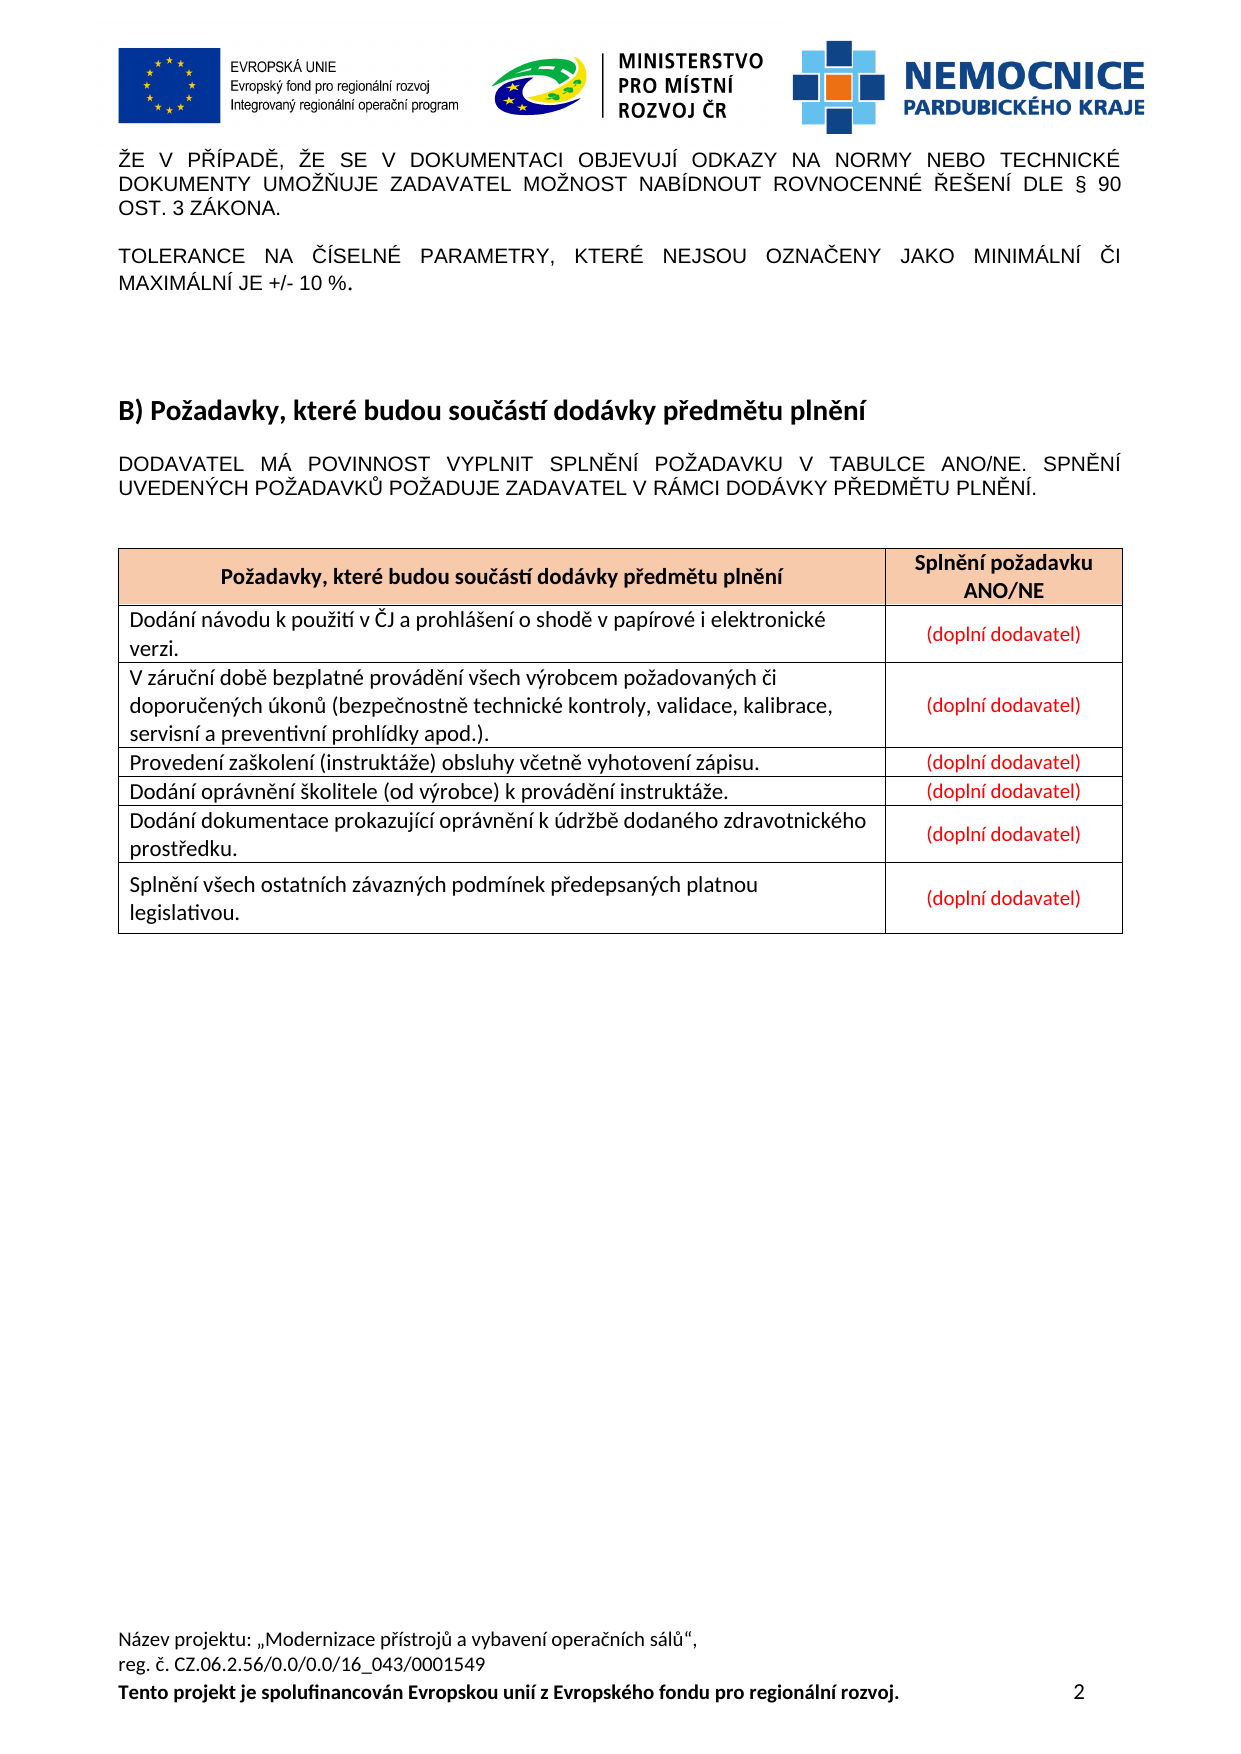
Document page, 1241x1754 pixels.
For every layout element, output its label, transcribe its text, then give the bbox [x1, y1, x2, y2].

table_cell V záruční době bezplatné provádění všech výrobcem požadovaných či doporučených úkonů (bezpečnostně technické kontroly, validace, kalibrace, servisní a preventivní prohlídky apod.). [119, 663, 885, 747]
subtitle B) Požadavky, které budou součástí dodávky předmětu plnění [118, 392, 1122, 428]
table_cell (doplní dodavatel) [886, 806, 1122, 862]
picture [96, 22, 785, 148]
table_cell Dodání dokumentace prokazující oprávnění k údržbě dodaného zdravotnického prostředku. [119, 806, 885, 862]
table_cell (doplní dodavatel) [886, 863, 1122, 932]
table_cell Splnění všech ostatních závazných podmínek předepsaných platnou legislativou. [119, 863, 885, 932]
text TOLERANCE NA ČÍSELNÉ PARAMETRY, KTERÉ NEJSOU OZNAČENY JAKO MINIMÁLNÍ ČI MAXIMÁLNÍ JE +/- 10 %. [118, 243, 1122, 296]
table_cell (doplní dodavatel) [886, 663, 1122, 747]
table_header Splnění požadavku ANO/NE [886, 549, 1122, 604]
table_cell Dodání oprávnění školitele (od výrobce) k provádění instruktáže. [119, 777, 885, 805]
text DODAVATEL MÁ POVINNOST VYPLNIT SPLNĚNÍ POŽADAVKU V TABULCE ANO/NE. SPNĚNÍ UVEDENÝCH POŽADAVKŮ POŽADUJE ZADAVATEL V RÁMCI DODÁVKY PŘEDMĚTU PLNĚNÍ. [118, 452, 1122, 499]
table_cell (doplní dodavatel) [886, 748, 1122, 776]
table_cell (doplní dodavatel) [886, 606, 1122, 662]
table_cell Provedení zaškolení (instruktáže) obsluhy včetně vyhotovení zápisu. [119, 748, 885, 776]
table_cell Dodání návodu k použití v ČJ a prohlášení o shodě v papírové i elektronické verzi. [119, 606, 885, 662]
table_header Požadavky, které budou součástí dodávky předmětu plnění [119, 549, 885, 604]
picture [791, 39, 1145, 135]
table_cell (doplní dodavatel) [886, 777, 1122, 805]
